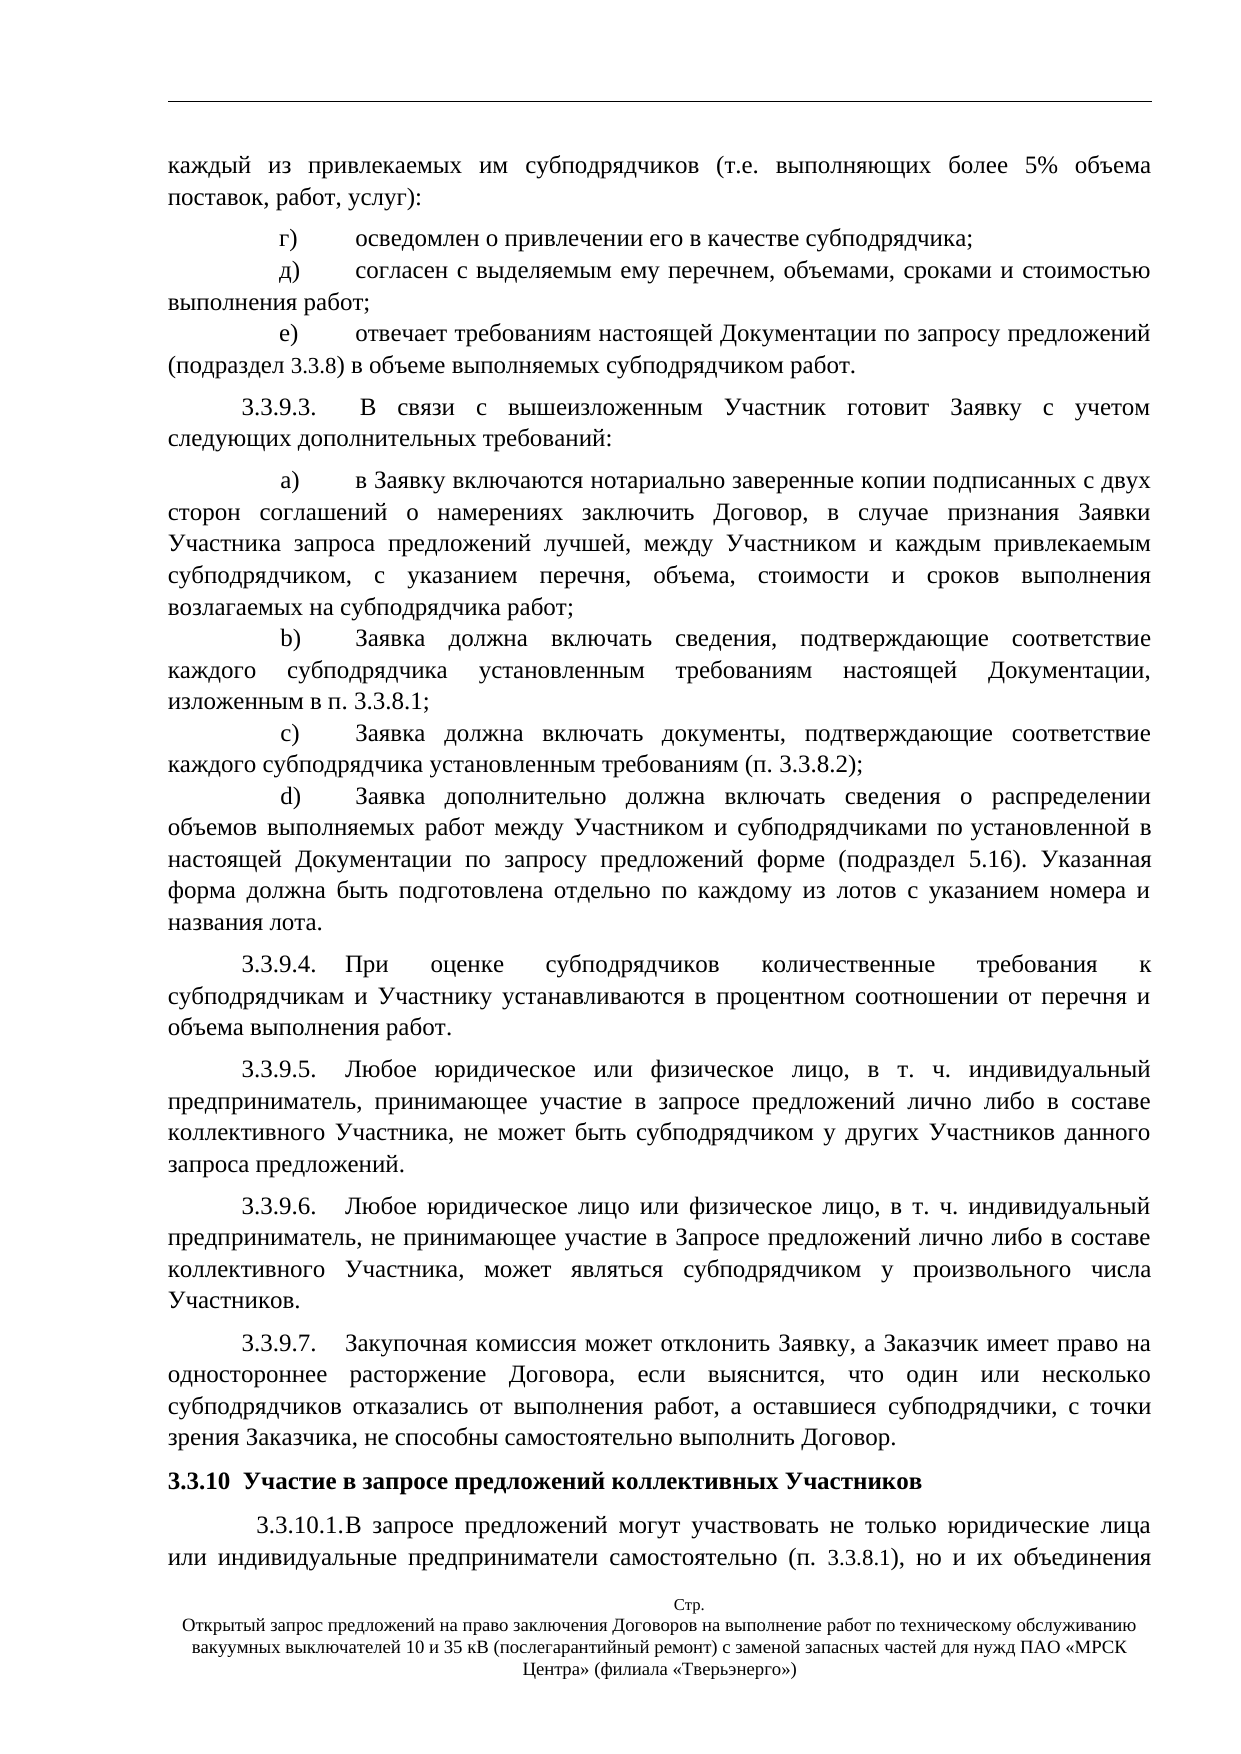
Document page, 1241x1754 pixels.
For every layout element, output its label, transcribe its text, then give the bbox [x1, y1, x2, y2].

list При оценке субподрядчиков количественные требования к субподрядчикам и Участнику устанавливаются в процентном соотношении от перечня и объема выполнения работ. [168, 949, 1152, 1041]
list Заявка должна включать сведения, подтверждающие соответствие каждого субподрядчика установленным требованиям настоящей Документации, изложенным в п. 3.3.8.1; [168, 623, 1152, 715]
list В связи с вышеизложенным Участник готовит Заявку с учетом следующих дополнительных требований: [168, 392, 1152, 452]
subtitle Участие в запросе предложений коллективных Участников [168, 1466, 1152, 1495]
list в Заявку включаются нотариально заверенные копии подписанных с двух сторон соглашений о намерениях заключить Договор, в случае признания Заявки Участника запроса предложений лучшей, между Участником и каждым привлекаемым субподрядчиком, с указанием перечня, объема, стоимости и сроков выполнения возлагаемых на субподрядчика работ; [168, 465, 1152, 620]
list осведомлен о привлечении его в качестве субподрядчика; [168, 223, 1152, 252]
list Заявка дополнительно должна включать сведения о распределении объемов выполняемых работ между Участником и субподрядчиками по установленной в настоящей Документации по запросу предложений форме (подраздел 5.16). Указанная форма должна быть подготовлена отдельно по каждому из лотов с указанием номера и названия лота. [168, 781, 1152, 936]
list Заявка должна включать документы, подтверждающие соответствие каждого субподрядчика установленным требованиям (п. 3.3.8.2); [168, 718, 1152, 778]
list отвечает требованиям настоящей Документации по запросу предложений (подраздел 3.3.8) в объеме выполняемых субподрядчиком работ. [168, 318, 1152, 378]
list Закупочная комиссия может отклонить Заявку, а Заказчик имеет право на одностороннее расторжение Договора, если выяснится, что один или несколько субподрядчиков отказались от выполнения работ, а оставшиеся субподрядчики, с точки зрения Заказчика, не способны самостоятельно выполнить Договор. [168, 1328, 1152, 1451]
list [168, 1510, 1152, 1571]
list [168, 150, 1152, 210]
list согласен с выделяемым ему перечнем, объемами, сроками и стоимостью выполнения работ; [168, 255, 1152, 315]
list Любое юридическое или физическое лицо, в т. ч. индивидуальный предприниматель, принимающее участие в запросе предложений лично либо в составе коллективного Участника, не может быть субподрядчиком у других Участников данного запроса предложений. [168, 1054, 1152, 1178]
list Любое юридическое лицо или физическое лицо, в т. ч. индивидуальный предприниматель, не принимающее участие в Запросе предложений лично либо в составе коллективного Участника, может являться субподрядчиком у произвольного числа Участников. [168, 1191, 1152, 1314]
